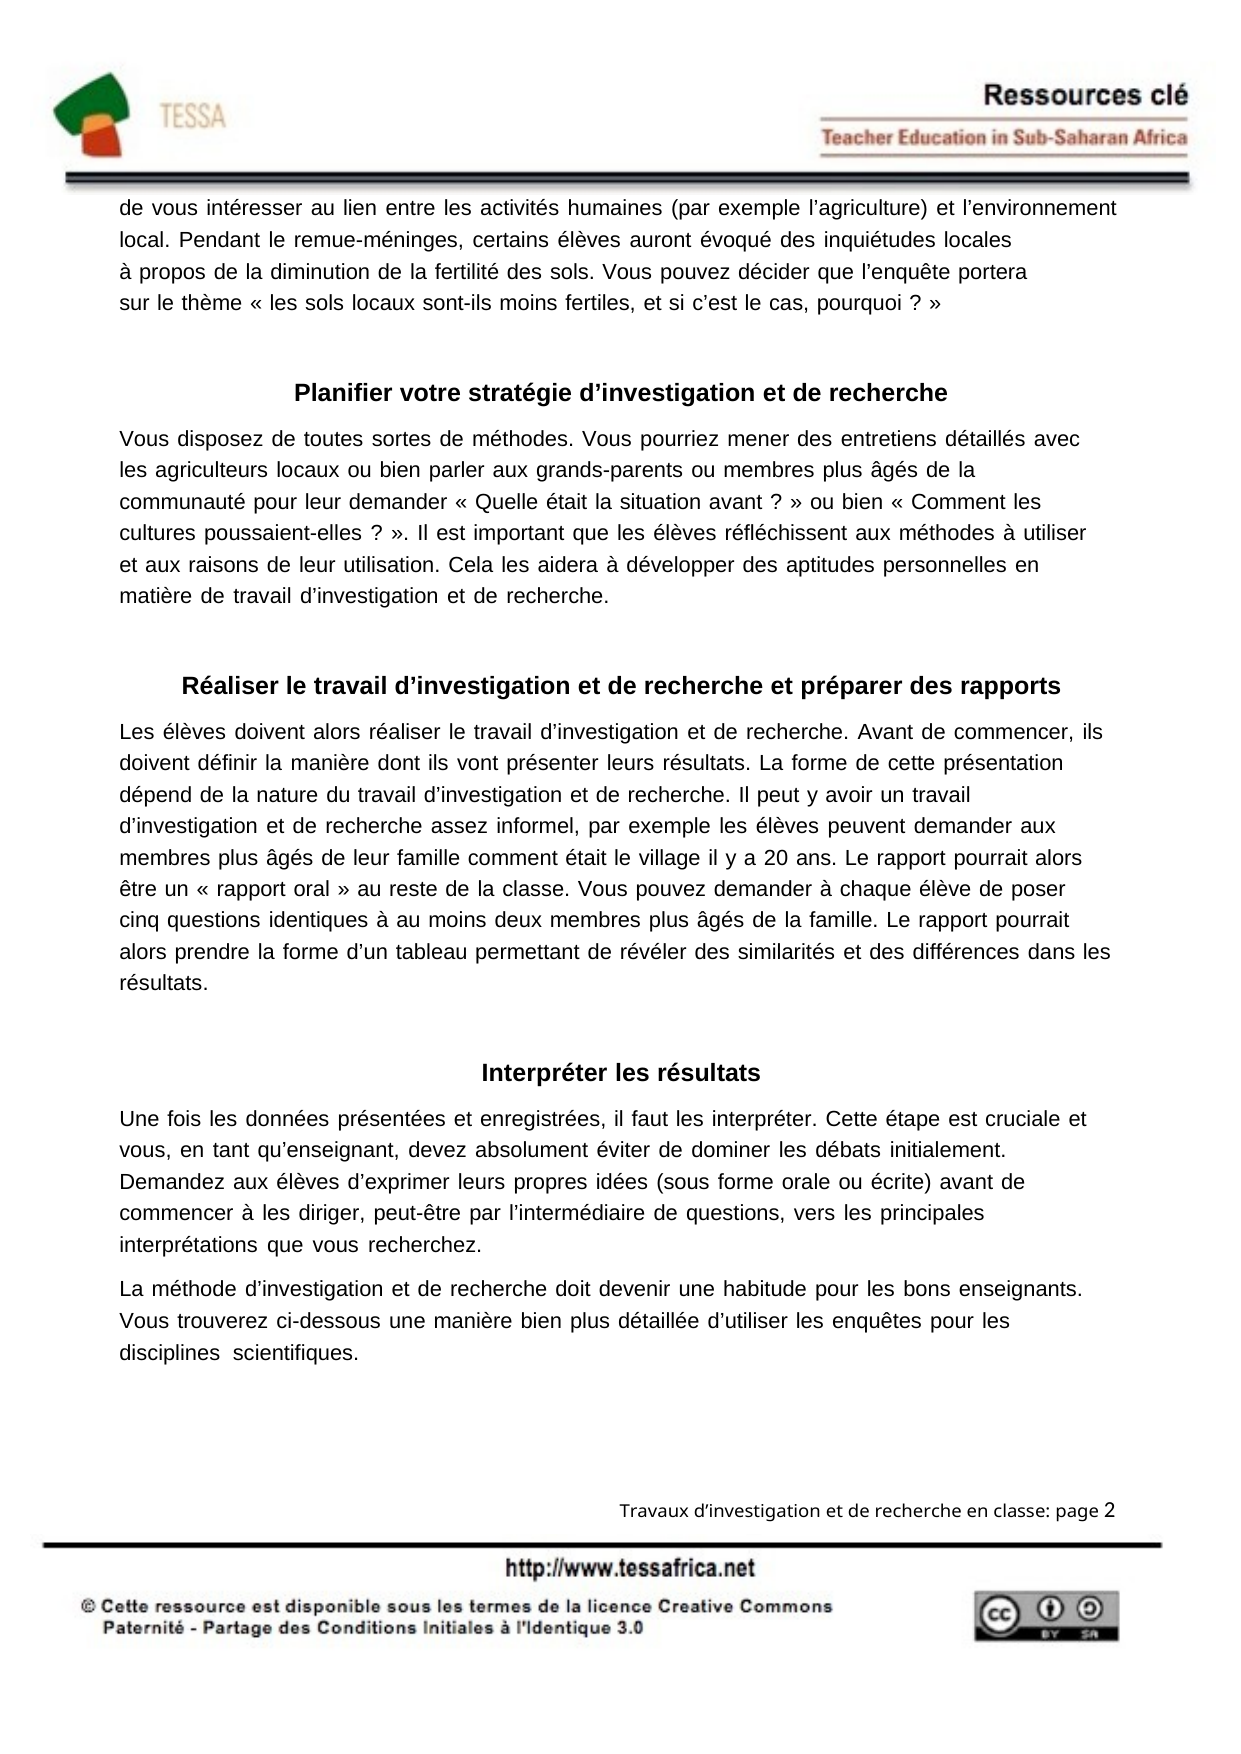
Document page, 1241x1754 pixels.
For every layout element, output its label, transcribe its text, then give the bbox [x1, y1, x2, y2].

text Une fois les données présentées et enregistrées, il faut les interpréter. Cette étape est cruciale et vous, en tant qu’enseignant, devez absolument éviter de dominer les débats initialement. [119, 1106, 1121, 1162]
text Demandez aux élèves d’exprimer leurs propres idées (sous forme orale ou écrite) avant de commencer à les diriger, peut-être par l’intermédiaire de questions, vers les principales interprétations que vous recherchez. [119, 1169, 1118, 1257]
subtitle Réaliser le travail d’investigation et de recherche et préparer des rapports [181, 671, 1062, 700]
text de vous intéresser au lien entre les activités humaines (par exemple l’agriculture) et l’environnement local. Pendant le remue-méninges, certains élèves auront évoqué des inquiétudes locales à propos de la diminution de la fertilité des sols. Vous pouvez décider que l’enquête portera sur le thème « les sols locaux sont-ils moins fertiles, et si c’est le cas, pourquoi ? » [119, 195, 1119, 315]
subtitle Interpréter les résultats [181, 1058, 1062, 1087]
picture [30, 1534, 1172, 1652]
subtitle Planifier votre stratégie d’investigation et de recherche [293, 378, 949, 407]
text Vous disposez de toutes sortes de méthodes. Vous pourriez mener des entretiens détaillés avec les agriculteurs locaux ou bien parler aux grands-parents ou membres plus âgés de la communauté pour leur demander « Quelle était la situation avant ? » ou bien « Comment les cultures poussaient-elles ? ». Il est important que les élèves réfléchissent aux méthodes à utiliser et aux raisons de leur utilisation. Cela les aidera à développer des aptitudes personnelles en matière de travail d’investigation et de recherche. [119, 426, 1099, 608]
text Les élèves doivent alors réaliser le travail d’investigation et de recherche. Avant de commencer, ils doivent définir la manière dont ils vont présenter leurs résultats. La forme de cette présentation dépend de la nature du travail d’investigation et de recherche. Il peut y avoir un travail d’investigation et de recherche assez informel, par exemple les élèves peuvent demander aux membres plus âgés de leur famille comment était le village il y a 20 ans. Le rapport pourrait alors être un « rapport oral » au reste de la classe. Vous pouvez demander à chaque élève de poser cinq questions identiques à au moins deux membres plus âgés de la famille. Le rapport pourrait alors prendre la forme d’un tableau permettant de révéler des similarités et des différences dans les résultats. [119, 718, 1118, 995]
text La méthode d’investigation et de recherche doit devenir une habitude pour les bons enseignants. Vous trouverez ci-dessous une manière bien plus détaillée d’utiliser les enquêtes pour les disciplines scientifiques. [119, 1276, 1105, 1364]
picture [30, 30, 1216, 195]
